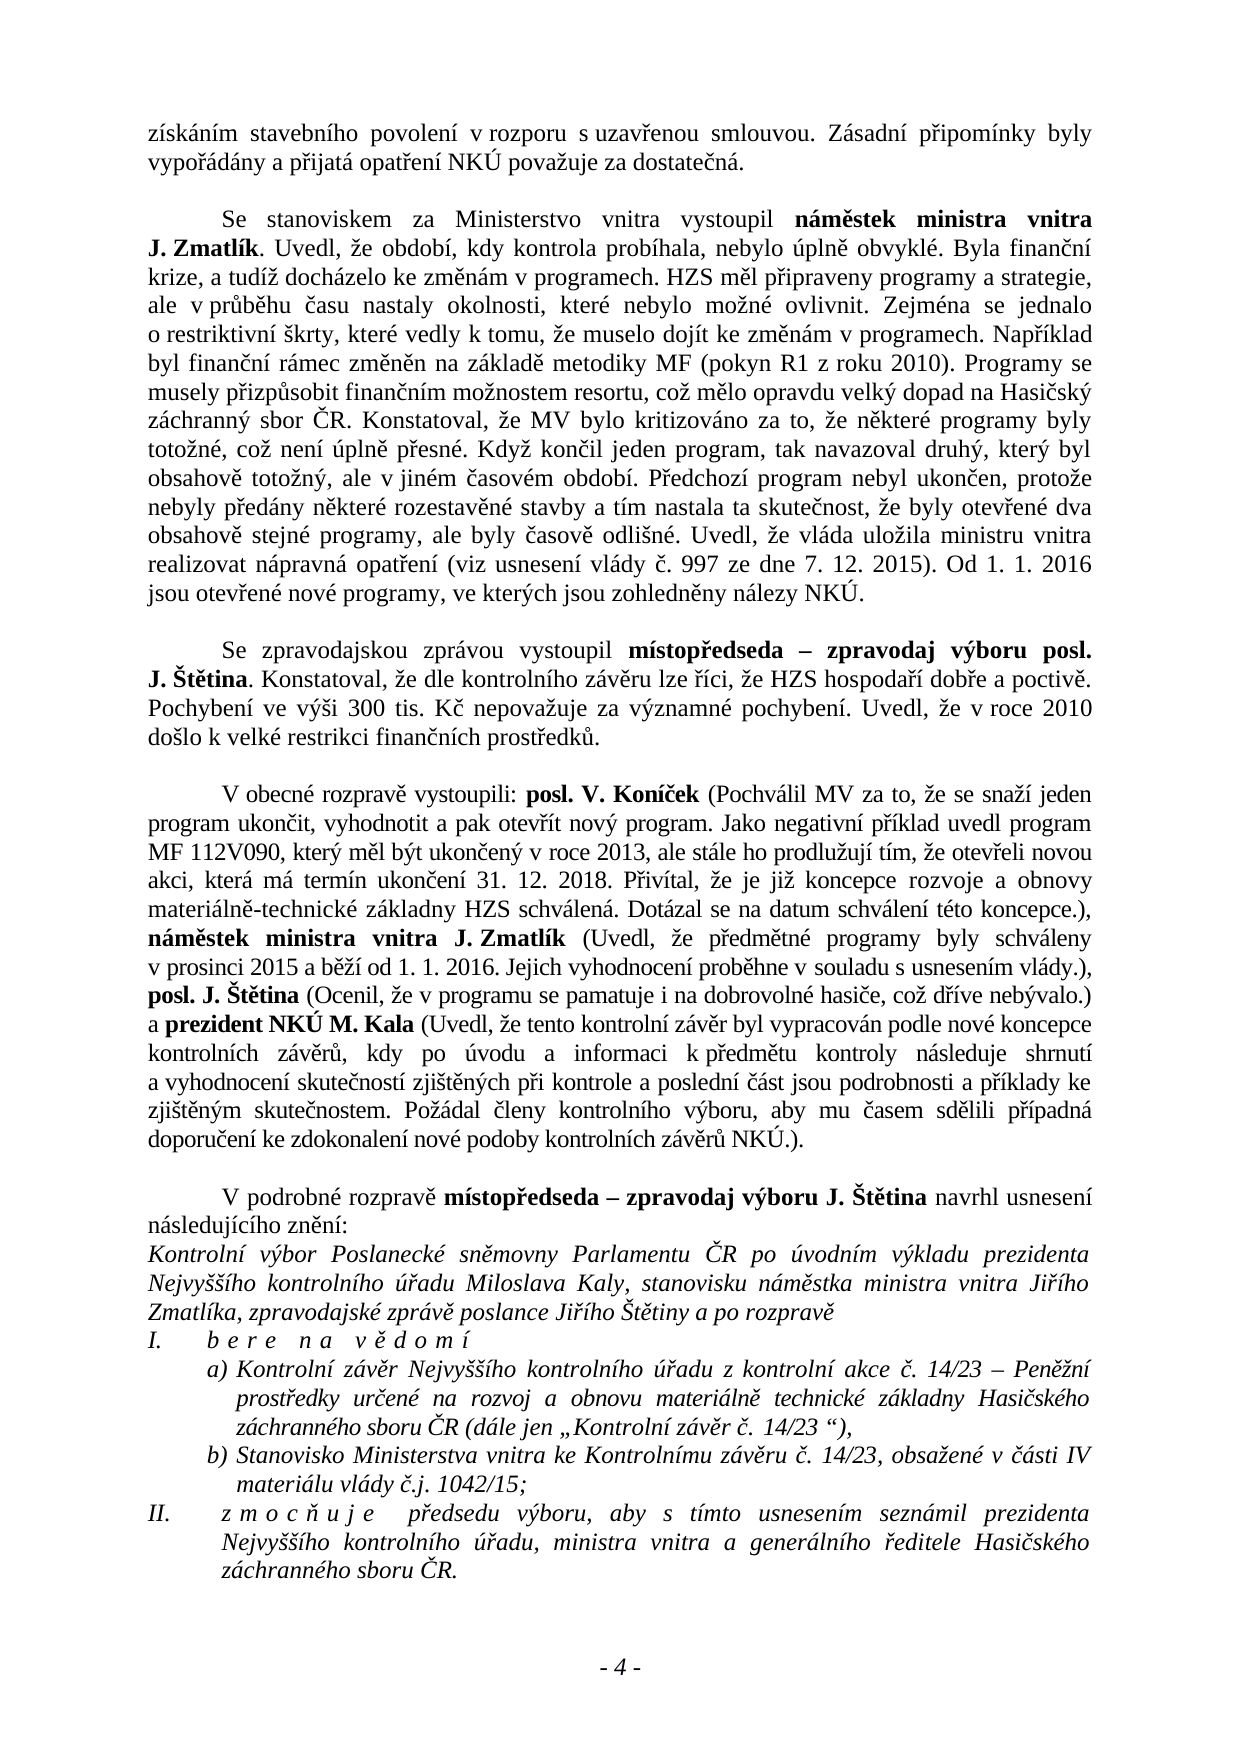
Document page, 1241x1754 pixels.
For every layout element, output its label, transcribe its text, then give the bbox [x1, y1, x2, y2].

list Stanovisko Ministerstva vnitra ke Kontrolnímu závěru č. 14/23, obsažené v části IV materiálu vlády č.j. 1042/15; [207, 1441, 1093, 1498]
text II. zmocňuje předsedu výboru, aby s tímto usnesením seznámil prezidenta Nejvyššího kontrolního úřadu, ministra vnitra a generálního ředitele Hasičského záchranného sboru ČR. [148, 1498, 1093, 1584]
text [148, 118, 1093, 176]
text V podrobné rozpravě místopředseda – zpravodaj výboru J. Štětina navrhl usnesení následujícího znění: [148, 1182, 1093, 1239]
text Se stanoviskem za Ministerstvo vnitra vystoupil náměstek ministra vnitra J. Zmatlík. Uvedl, že období, kdy kontrola probíhala, nebylo úplně obvyklé. Byla finanční krize, a tudíž docházelo ke změnám v programech. HZS měl připraveny programy a strategie, ale v průběhu času nastaly okolnosti, které nebylo možné ovlivnit. Zejména se jednalo o restriktivní škrty, které vedly k tomu, že muselo dojít ke změnám v programech. Například byl finanční rámec změněn na základě metodiky MF (pokyn R1 z roku 2010). Programy se musely přizpůsobit finančním možnostem resortu, což mělo opravdu velký dopad na Hasičský záchranný sbor ČR. Konstatoval, že MV bylo kritizováno za to, že některé programy byly totožné, což není úplně přesné. Když končil jeden program, tak navazoval druhý, který byl obsahově totožný, ale v jiném časovém období. Předchozí program nebyl ukončen, protože nebyly předány některé rozestavěné stavby a tím nastala ta skutečnost, že byly otevřené dva obsahově stejné programy, ale byly časově odlišné. Uvedl, že vláda uložila ministru vnitra realizovat nápravná opatření (viz usnesení vlády č. 997 ze dne 7. 12. 2015). Od 1. 1. 2016 jsou otevřené nové programy, ve kterých jsou zohledněny nálezy NKÚ. [148, 204, 1093, 607]
text Se zpravodajskou zprávou vystoupil místopředseda – zpravodaj výboru posl. J. Štětina. Konstatoval, že dle kontrolního závěru lze říci, že HZS hospodaří dobře a poctivě. Pochybení ve výši 300 tis. Kč nepovažuje za významné pochybení. Uvedl, že v roce 2010 došlo k velké restrikci finančních prostředků. [148, 636, 1093, 751]
text Kontrolní výbor Poslanecké sněmovny Parlamentu ČR po úvodním výkladu prezidenta Nejvyššího kontrolního úřadu Miloslava Kaly, stanovisku náměstka ministra vnitra Jiřího Zmatlíka, zpravodajské zprávě poslance Jiřího Štětiny a po rozpravě [148, 1239, 1093, 1326]
text V obecné rozpravě vystoupili: posl. V. Koníček (Pochválil MV za to, že se snaží jeden program ukončit, vyhodnotit a pak otevřít nový program. Jako negativní příklad uvedl program MF 112V090, který měl být ukončený v roce 2013, ale stále ho prodlužují tím, že otevřeli novou akci, která má termín ukončení 31. 12. 2018. Přivítal, že je již koncepce rozvoje a obnovy materiálně-technické základny HZS schválená. Dotázal se na datum schválení této koncepce.), náměstek ministra vnitra J. Zmatlík (Uvedl, že předmětné programy byly schváleny v prosinci 2015 a běží od 1. 1. 2016. Jejich vyhodnocení proběhne v souladu s usnesením vlády.), posl. J. Štětina (Ocenil, že v programu se pamatuje i na dobrovolné hasiče, což dříve nebývalo.) a prezident NKÚ M. Kala (Uvedl, že tento kontrolní závěr byl vypracován podle nové koncepce kontrolních závěrů, kdy po úvodu a informaci k předmětu kontroly následuje shrnutí a vyhodnocení skutečností zjištěných při kontrole a poslední část jsou podrobnosti a příklady ke zjištěným skutečnostem. Požádal členy kontrolního výboru, aby mu časem sdělili případná doporučení ke zdokonalení nové podoby kontrolních závěrů NKÚ.). [148, 779, 1093, 1153]
text I. bere na vědomí [148, 1326, 1093, 1354]
list Kontrolní závěr Nejvyššího kontrolního úřadu z kontrolní akce č. 14/23 – Peněžní prostředky určené na rozvoj a obnovu materiálně technické základny Hasičského záchranného sboru ČR (dále jen „Kontrolní závěr č. 14/23 “), [207, 1354, 1093, 1441]
